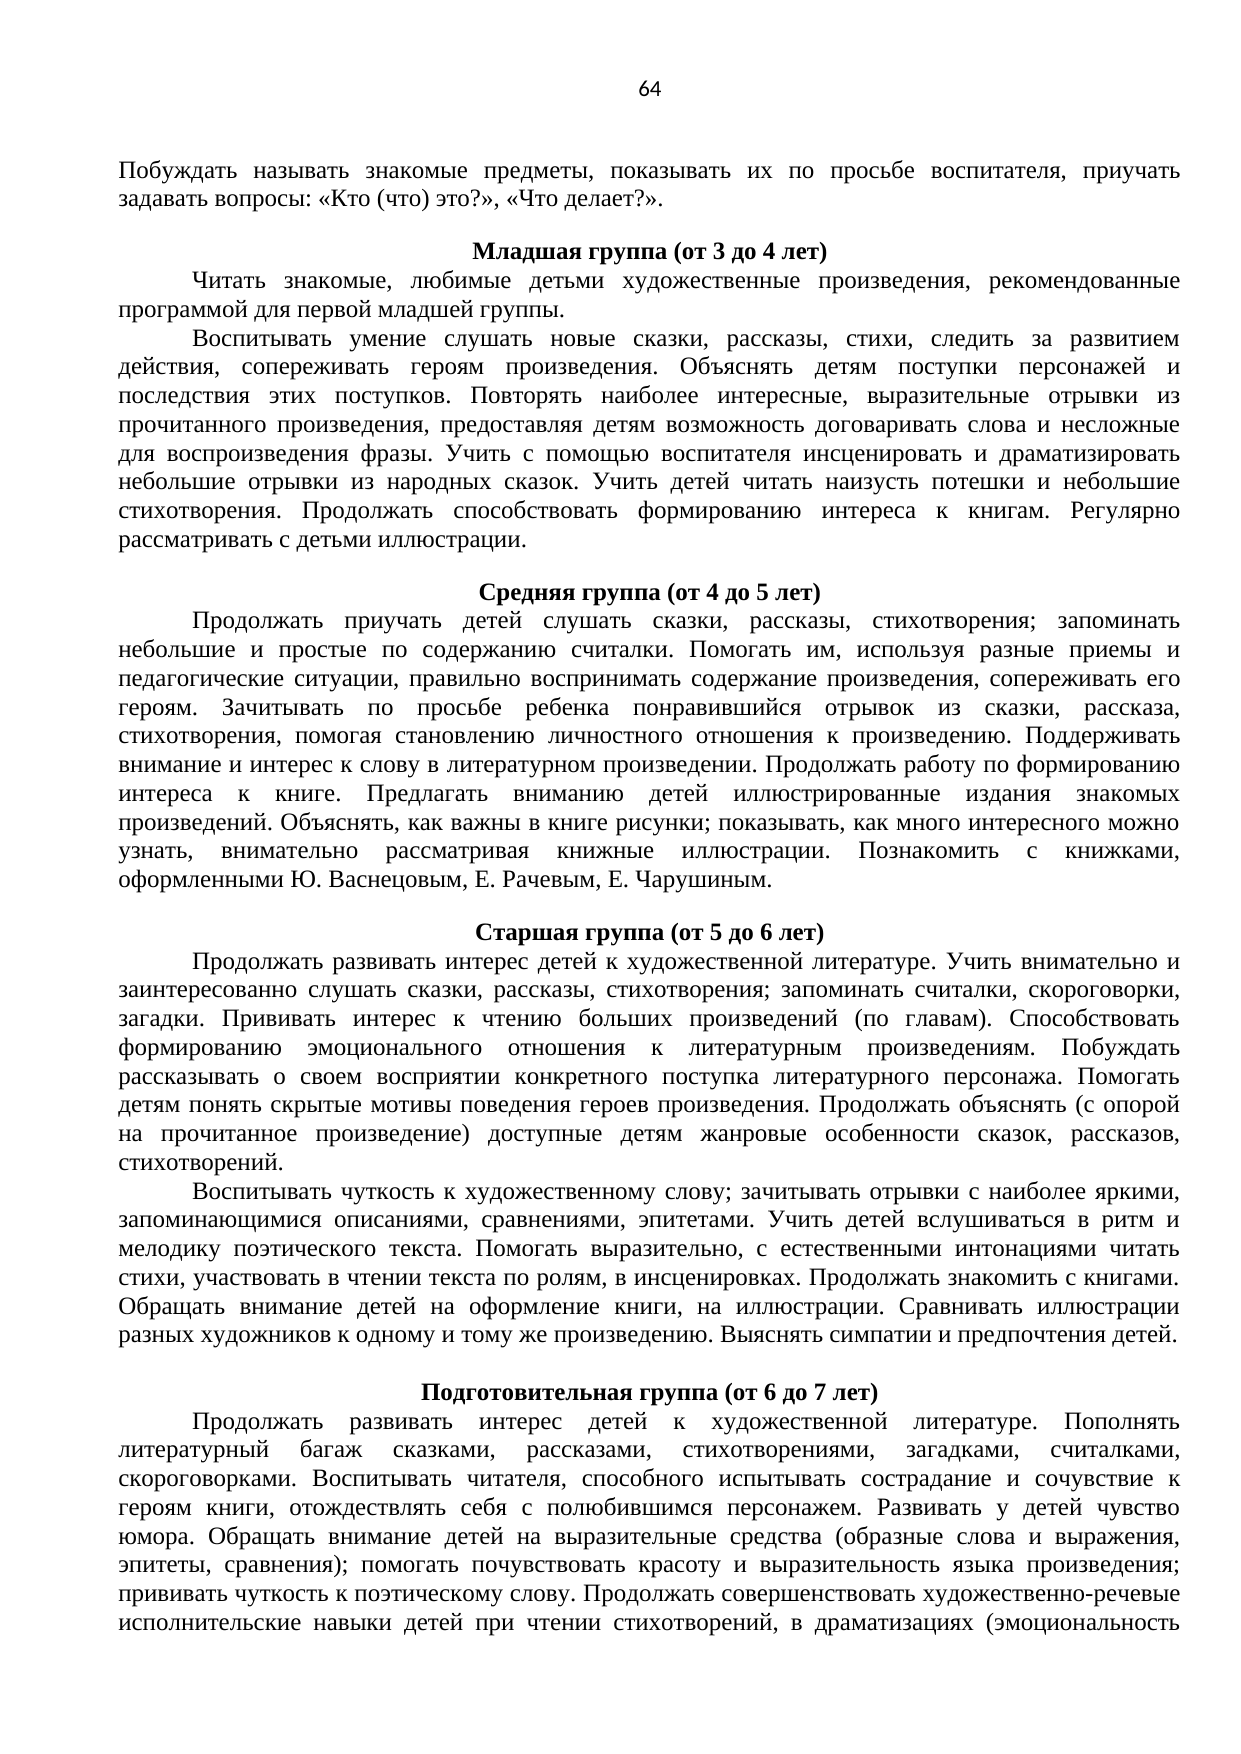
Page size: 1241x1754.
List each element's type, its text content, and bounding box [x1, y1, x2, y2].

text Старшая группа (от 5 до 6 лет) [118, 917, 1181, 946]
text Продолжать развивать интерес детей к художественной литературе. Учить внимательно и заинтересованно слушать сказки, рассказы, стихотворения; запоминать считалки, скороговорки, загадки. Прививать интерес к чтению больших произведений (по главам). Способствовать формированию эмоционального отношения к литературным произведениям. Побуждать рассказывать о своем восприятии конкретного поступка литературного персонажа. Помогать детям понять скрытые мотивы поведения героев произведения. Продолжать объяснять (с опорой на прочитанное произведение) доступные детям жанровые особенности сказок, рассказов, стихотворений. [118, 946, 1181, 1176]
text Читать знакомые, любимые детьми художественные произведения, рекомендованные программой для первой младшей группы. [118, 265, 1181, 323]
text Младшая группа (от 3 до 4 лет) [118, 236, 1181, 265]
text Воспитывать чуткость к художественному слову; зачитывать отрывки с наиболее яркими, запоминающимися описаниями, сравнениями, эпитетами. Учить детей вслушиваться в ритм и мелодику поэтического текста. Помогать выразительно, с естественными интонациями читать стихи, участвовать в чтении текста по ролям, в инсценировках. Продолжать знакомить с книгами. Обращать внимание детей на оформление книги, на иллюстрации. Сравнивать иллюстрации разных художников к одному и тому же произведению. Выяснять симпатии и предпочтения детей. [118, 1176, 1181, 1348]
text Воспитывать умение слушать новые сказки, рассказы, стихи, следить за развитием действия, сопереживать героям произведения. Объяснять детям поступки персонажей и последствия этих поступков. Повторять наиболее интересные, выразительные отрывки из прочитанного произведения, предоставляя детям возможность договаривать слова и несложные для воспроизведения фразы. Учить с помощью воспитателя инсценировать и драматизировать небольшие отрывки из народных сказок. Учить детей читать наизусть потешки и небольшие стихотворения. Продолжать способствовать формированию интереса к книгам. Регулярно рассматривать с детьми иллюстрации. [118, 323, 1181, 553]
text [118, 1406, 1181, 1636]
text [118, 155, 1181, 212]
text Подготовительная группа (от 6 до 7 лет) [118, 1377, 1181, 1406]
text Продолжать приучать детей слушать сказки, рассказы, стихотворения; запоминать небольшие и простые по содержанию считалки. Помогать им, используя разные приемы и педагогические ситуации, правильно воспринимать содержание произведения, сопереживать его героям. Зачитывать по просьбе ребенка понравившийся отрывок из сказки, рассказа, стихотворения, помогая становлению личностного отношения к произведению. Поддерживать внимание и интерес к слову в литературном произведении. Продолжать работу по формированию интереса к книге. Предлагать вниманию детей иллюстрированные издания знакомых произведений. Объяснять, как важны в книге рисунки; показывать, как много интересного можно узнать, внимательно рассматривая книжные иллюстрации. Познакомить с книжками, оформленными Ю. Васнецовым, Е. Рачевым, Е. Чарушиным. [118, 605, 1181, 893]
text Средняя группа (от 4 до 5 лет) [118, 577, 1181, 605]
